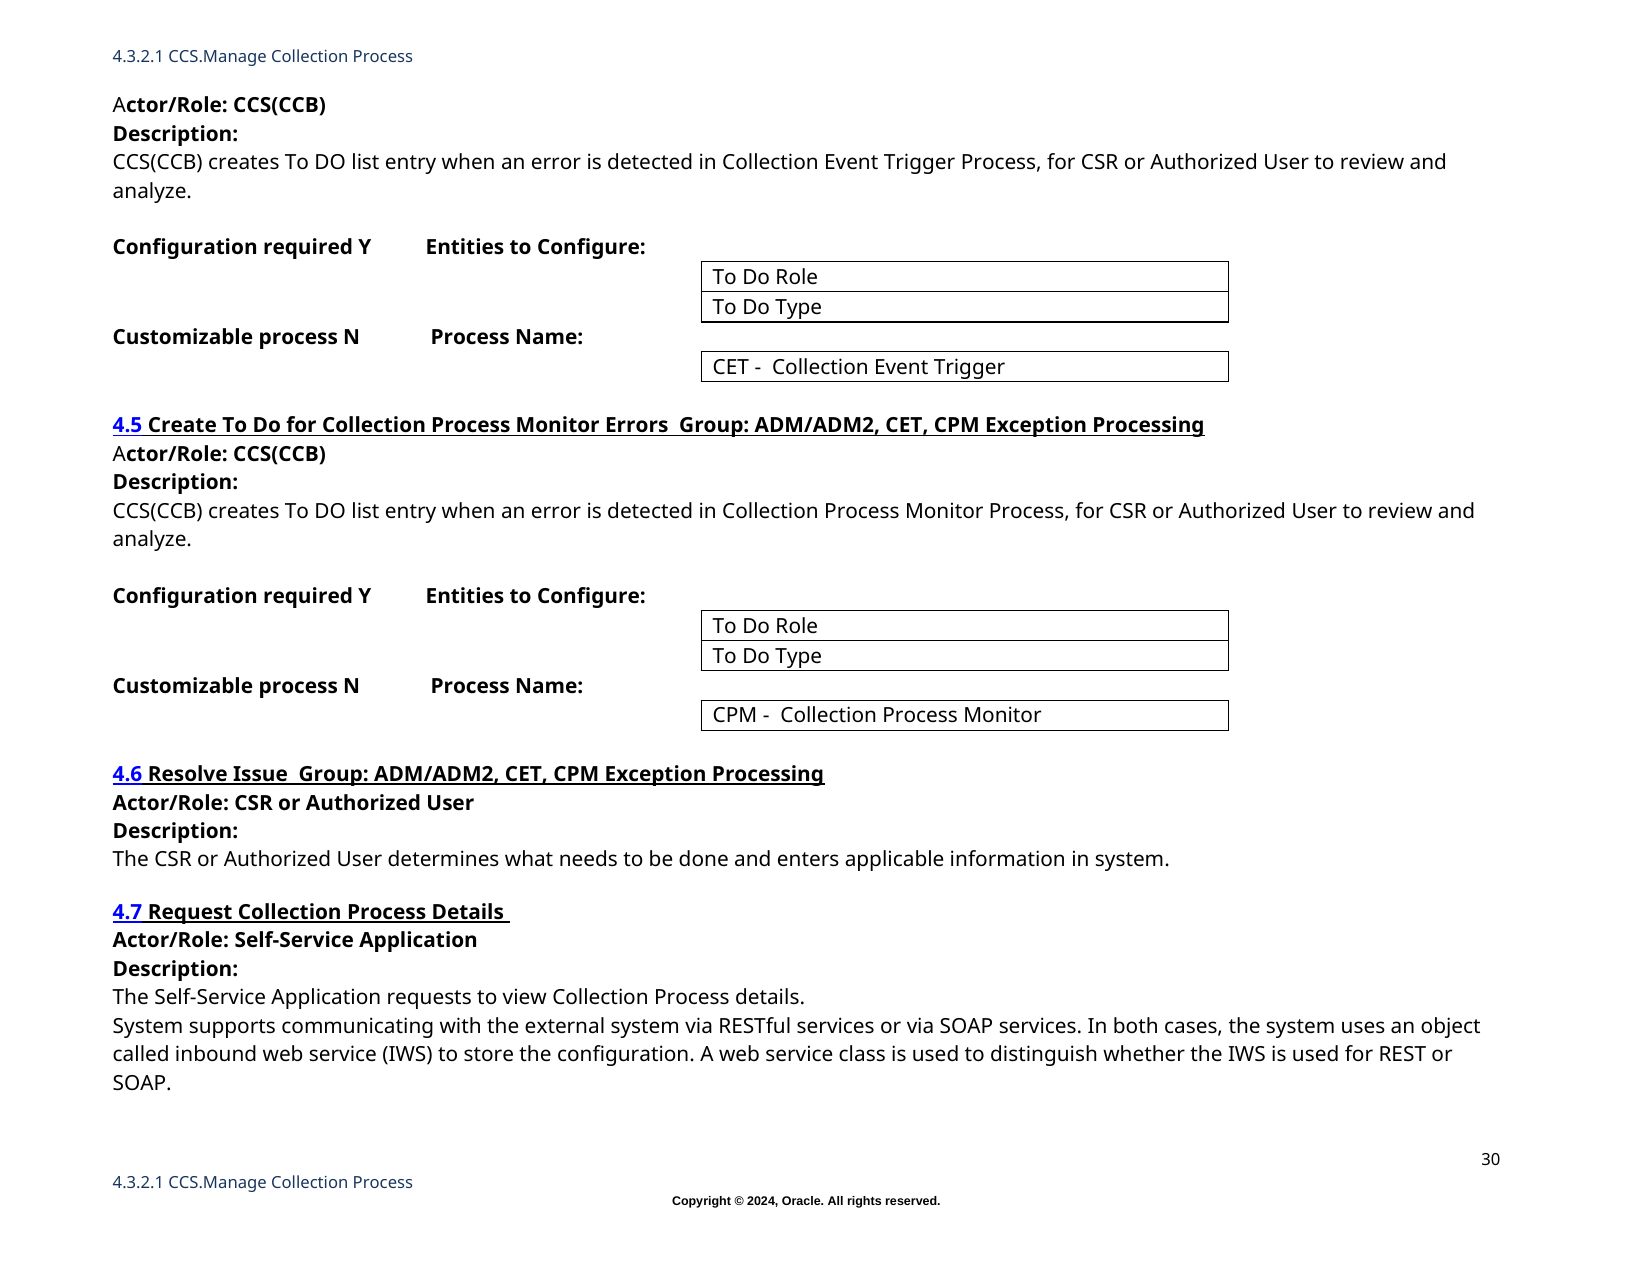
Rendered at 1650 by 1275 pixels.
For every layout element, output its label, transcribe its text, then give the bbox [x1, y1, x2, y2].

text 4.6 Resolve Issue Group: ADM/ADM2, CET, CPM Exception Processing [112, 759, 1500, 788]
text Description: [112, 119, 1500, 147]
text CCS(CCB) creates To DO list entry when an error is detected in Collection Process Monitor Process, for CSR or Authorized User to review and analyze. [112, 496, 1500, 553]
text Description: [112, 816, 1500, 844]
table_header CET - Collection Event Trigger [702, 352, 1228, 381]
table_header CPM - Collection Process Monitor [702, 701, 1228, 730]
text 4.7 Request Collection Process Details [112, 897, 1500, 925]
text System supports communicating with the external system via RESTful services or via SOAP services. In both cases, the system uses an object called inbound web service (IWS) to store the configuration. A web service class is used to distinguish whether the IWS is used for REST or SOAP. [112, 1011, 1500, 1096]
text The CSR or Authorized User determines what needs to be done and enters applicable information in system. [112, 844, 1500, 873]
text 4.5 Create To Do for Collection Process Monitor Errors Group: ADM/ADM2, CET, CPM Exception Processing [112, 411, 1500, 439]
text The Self-Service Application requests to view Collection Process details. [112, 982, 1500, 1011]
table_cell To Do Type [702, 641, 1228, 670]
text Description: [112, 954, 1500, 982]
text Actor/Role: CCS(CCB) [112, 439, 1500, 467]
table_cell To Do Type [702, 292, 1228, 321]
text Actor/Role: Self-Service Application [112, 925, 1500, 954]
text Configuration required Y Entities to Configure: [112, 233, 1500, 261]
table_header To Do Role [702, 262, 1228, 291]
text CCS(CCB) creates To DO list entry when an error is detected in Collection Event Trigger Process, for CSR or Authorized User to review and analyze. [112, 147, 1500, 204]
text Customizable process N Process Name: [112, 671, 1500, 699]
text Description: [112, 467, 1500, 496]
table_header To Do Role [702, 611, 1228, 640]
text Actor/Role: CCS(CCB) [112, 90, 1500, 119]
text Customizable process N Process Name: [112, 322, 1500, 351]
text Actor/Role: CSR or Authorized User [112, 788, 1500, 816]
text Configuration required Y Entities to Configure: [112, 581, 1500, 610]
